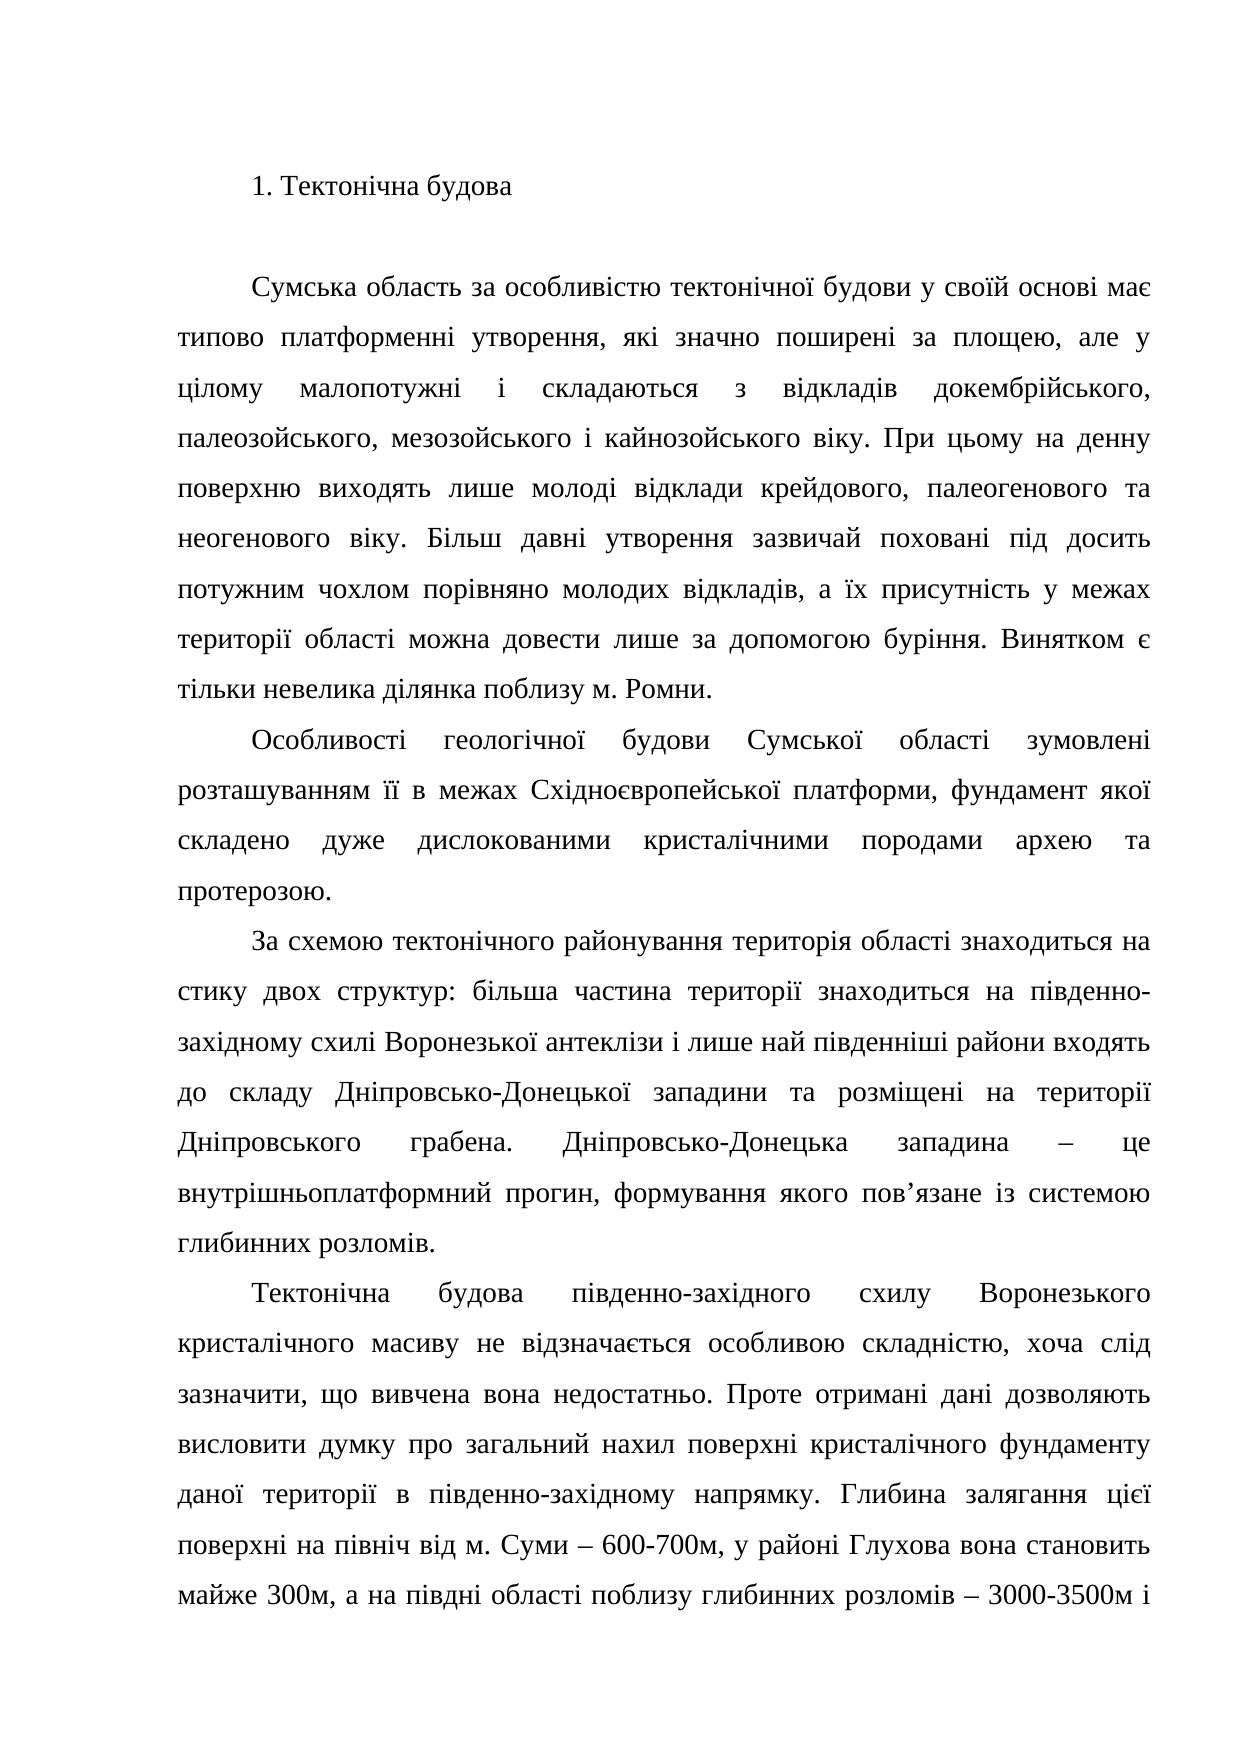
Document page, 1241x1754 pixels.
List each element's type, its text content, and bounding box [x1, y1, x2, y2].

text Сумська область за особливістю тектонічної будови у своїй основі має типово платформенні утворення, які значно поширені за площею, але у цілому малопотужні і складаються з відкладів докембрійського, палеозойського, мезозойського і кайнозойського віку. При цьому на денну поверхню виходять лише молоді відклади крейдового, палеогенового та неогенового віку. Більш давні утворення зазвичай поховані під досить потужним чохлом порівняно молодих відкладів, а їх присутність у межах території області можна довести лише за допомогою буріння. Винятком є тільки невелика ділянка поблизу м. Ромни. [177, 269, 1152, 705]
text Особливості геологічної будови Сумської області зумовлені розташуванням її в межах Східноєвропейської платформи, фундамент якої складено дуже дислокованими кристалічними породами архею та протерозою. [177, 722, 1152, 906]
text 1. Тектонічна будова [177, 168, 1152, 202]
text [177, 1275, 1152, 1611]
text За схемою тектонічного районування територія області знаходиться на стику двох структур: більша частина території знаходиться на південно-західному схилі Воронезької антеклізи і лише най південніші райони входять до складу Дніпровсько-Донецької западини та розміщені на території Дніпровського грабена. Дніпровсько-Донецька западина – це внутрішньоплатформний прогин, формування якого пов’язане із системою глибинних розломів. [177, 923, 1152, 1258]
